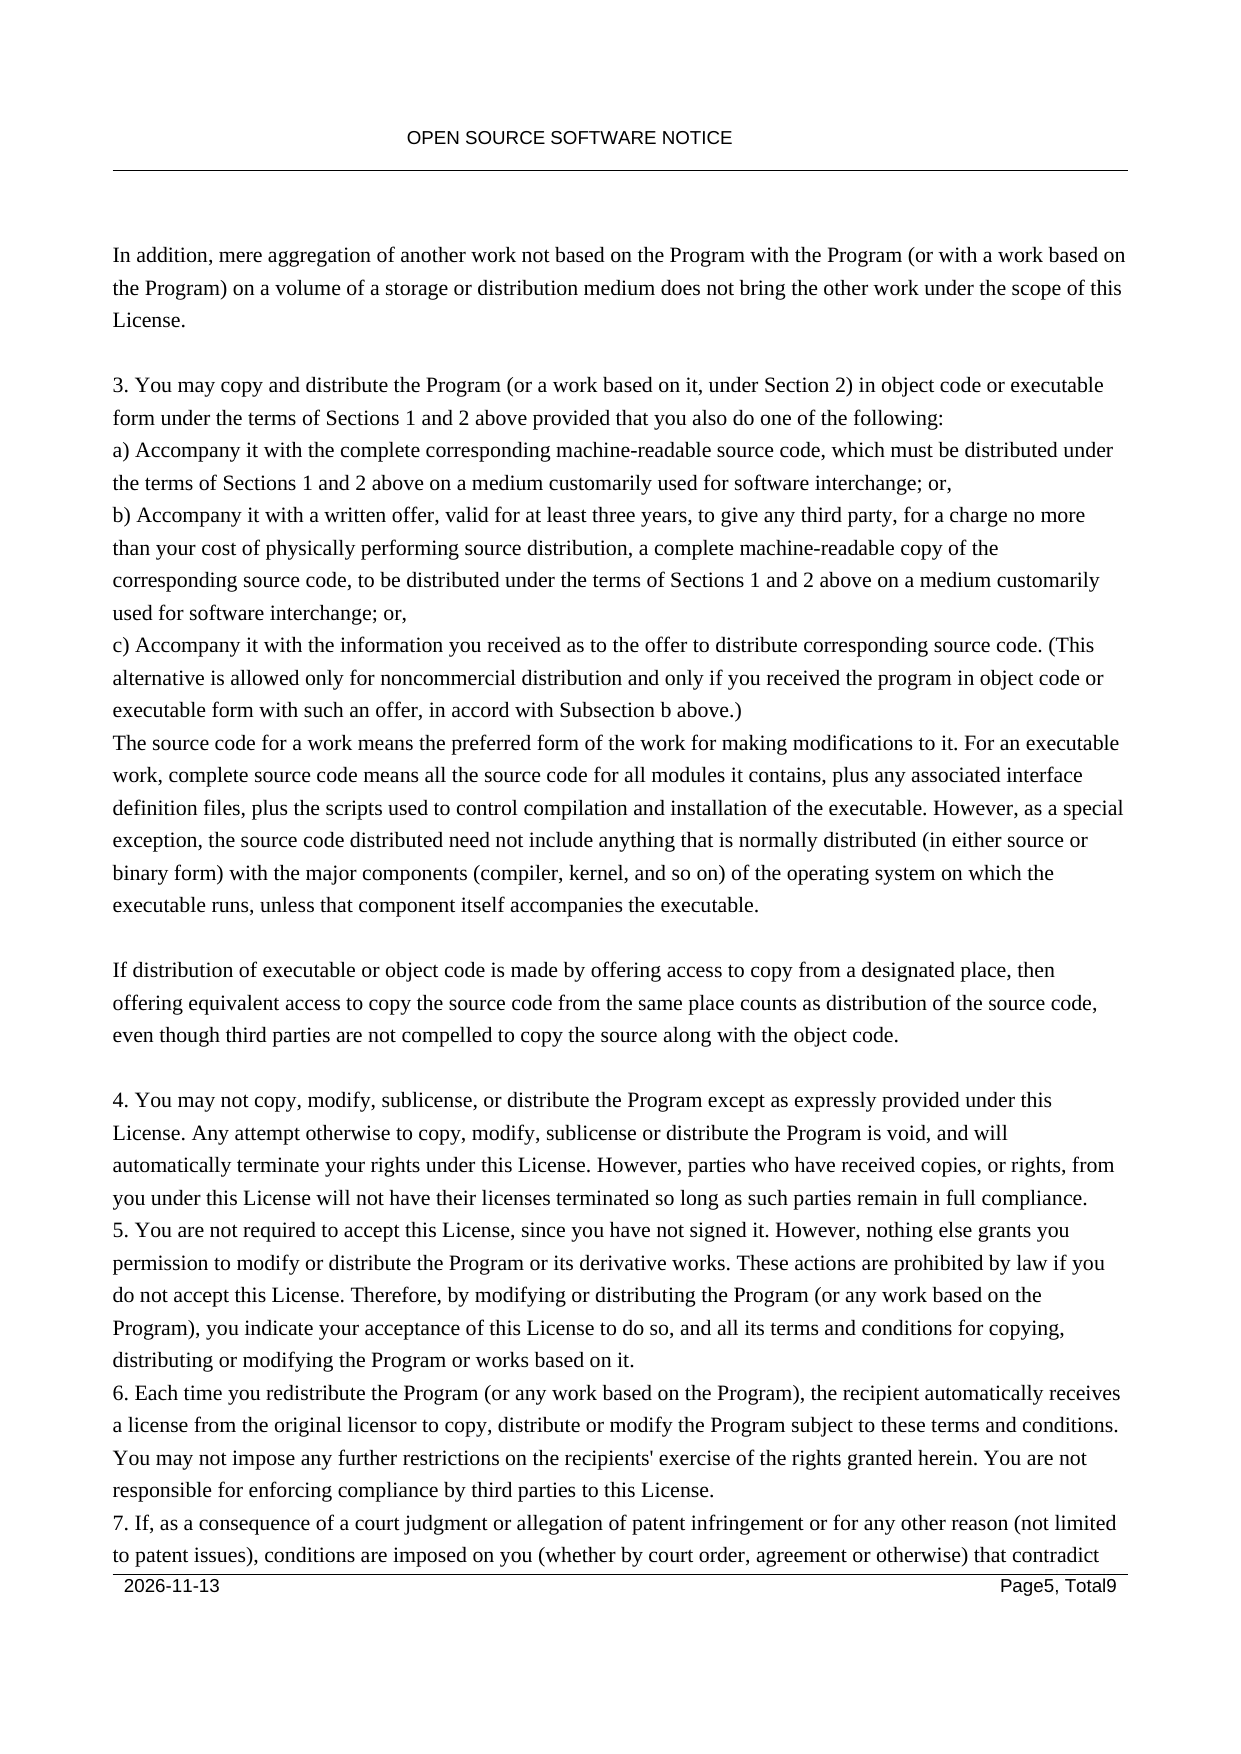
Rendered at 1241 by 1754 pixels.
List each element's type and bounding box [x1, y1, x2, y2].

text [112, 206, 1128, 1571]
